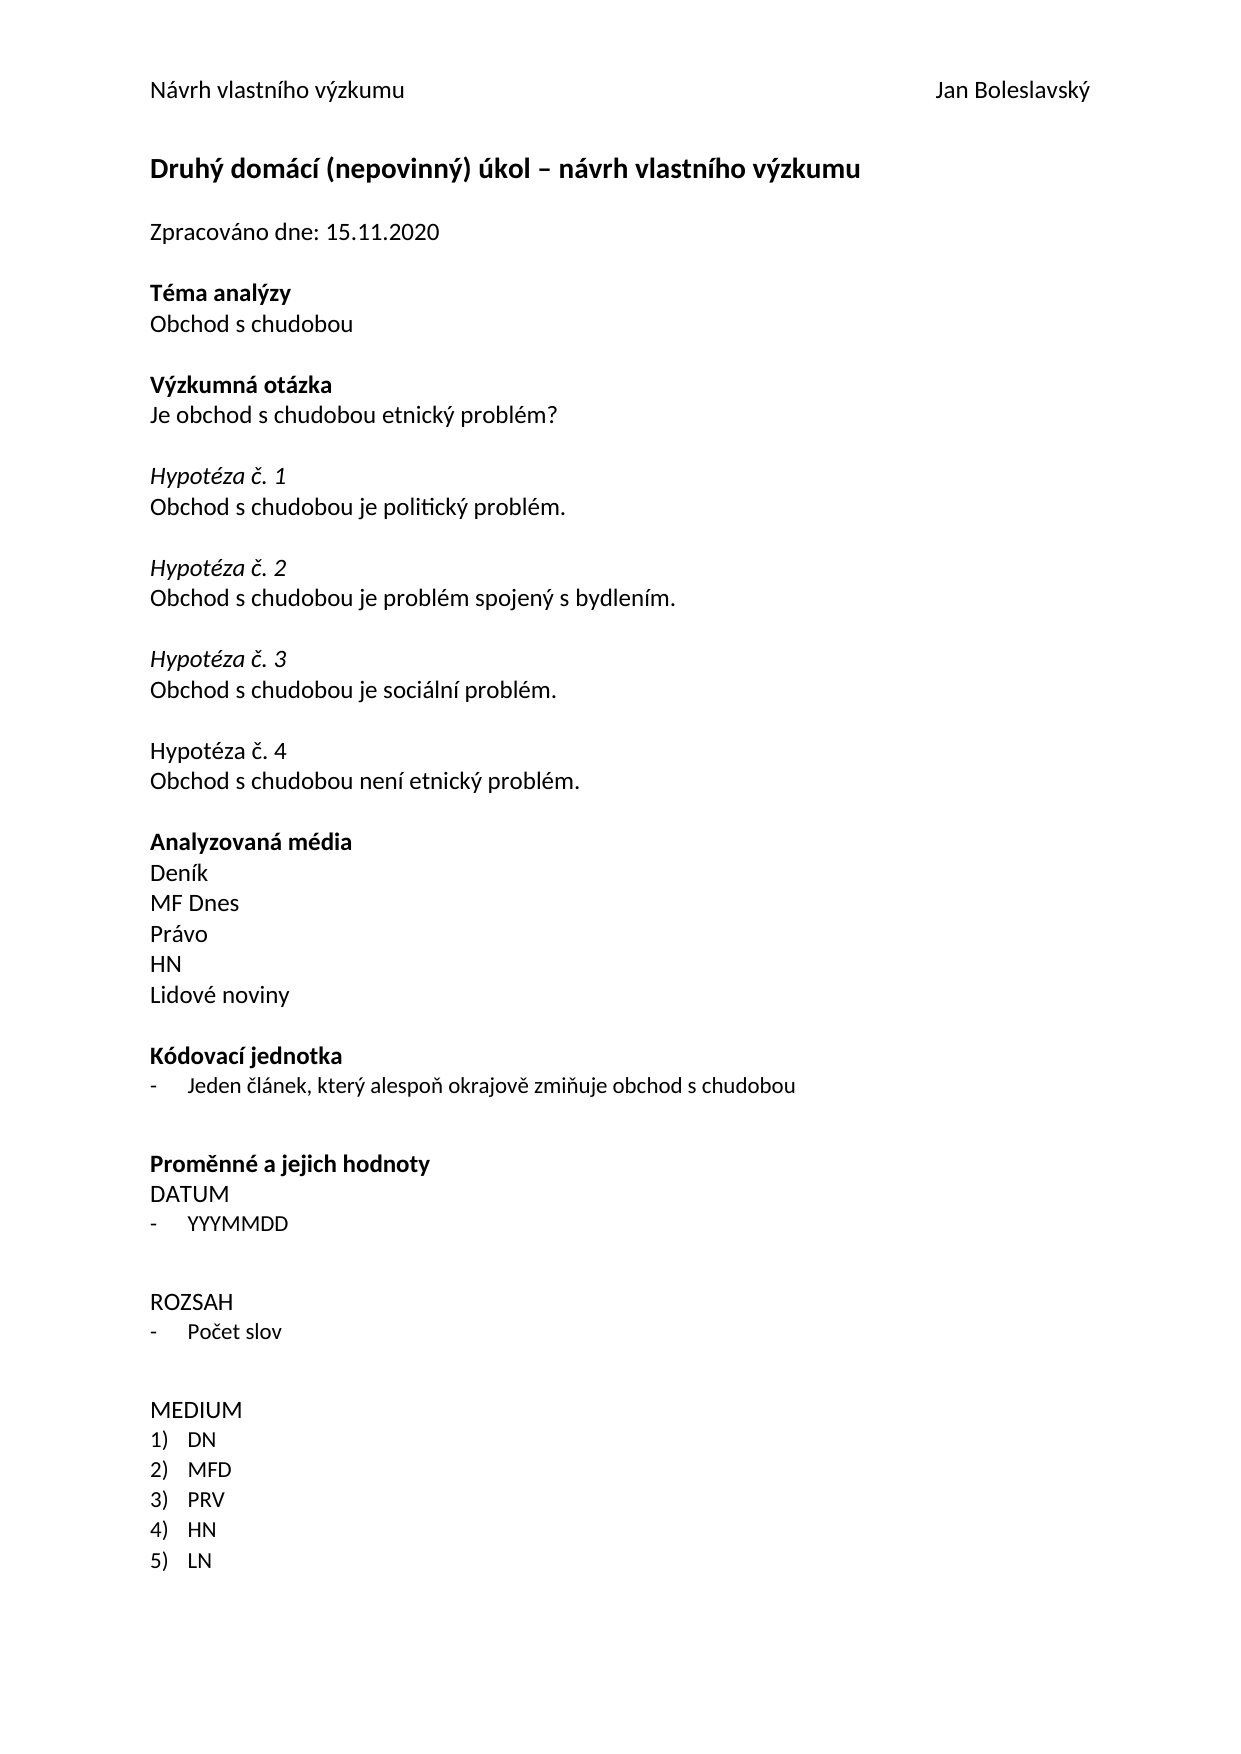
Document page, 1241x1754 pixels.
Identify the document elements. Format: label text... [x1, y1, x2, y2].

text Analyzovaná média [150, 827, 1090, 857]
text Obchod s chudobou je sociální problém. [150, 674, 1090, 704]
list DN [150, 1425, 1090, 1453]
list Jeden článek, který alespoň okrajově zmiňuje obchod s chudobou [150, 1071, 1090, 1099]
text Hypotéza č. 2 [150, 552, 1090, 582]
text Obchod s chudobou je problém spojený s bydlením. [150, 582, 1090, 613]
text HN [150, 949, 1090, 979]
text Hypotéza č. 1 [150, 460, 1090, 491]
text MF Dnes [150, 888, 1090, 918]
text Proměnné a jejich hodnoty [150, 1148, 1090, 1179]
text Deník [150, 857, 1090, 888]
text Výzkumná otázka [150, 369, 1090, 399]
text Právo [150, 918, 1090, 949]
text Hypotéza č. 4 [150, 735, 1090, 766]
text Je obchod s chudobou etnický problém? [150, 399, 1090, 430]
text Obchod s chudobou [150, 308, 1090, 338]
text Lidové noviny [150, 979, 1090, 1010]
text Kódovací jednotka [150, 1040, 1090, 1071]
text Hypotéza č. 3 [150, 643, 1090, 674]
text DATUM [150, 1179, 1090, 1209]
list LN [150, 1546, 1090, 1574]
text Druhý domácí (nepovinný) úkol – návrh vlastního výzkumu Zpracováno dne: 15.11.2020 Téma analýzy [150, 150, 1090, 308]
text ROZSAH [150, 1287, 1090, 1317]
list YYYMMDD [150, 1209, 1090, 1237]
text MEDIUM [150, 1394, 1090, 1425]
text Obchod s chudobou není etnický problém. [150, 766, 1090, 796]
text Obchod s chudobou je politický problém. [150, 491, 1090, 521]
list HN [150, 1516, 1090, 1544]
list MFD [150, 1455, 1090, 1483]
list Počet slov [150, 1317, 1090, 1345]
list PRV [150, 1485, 1090, 1513]
